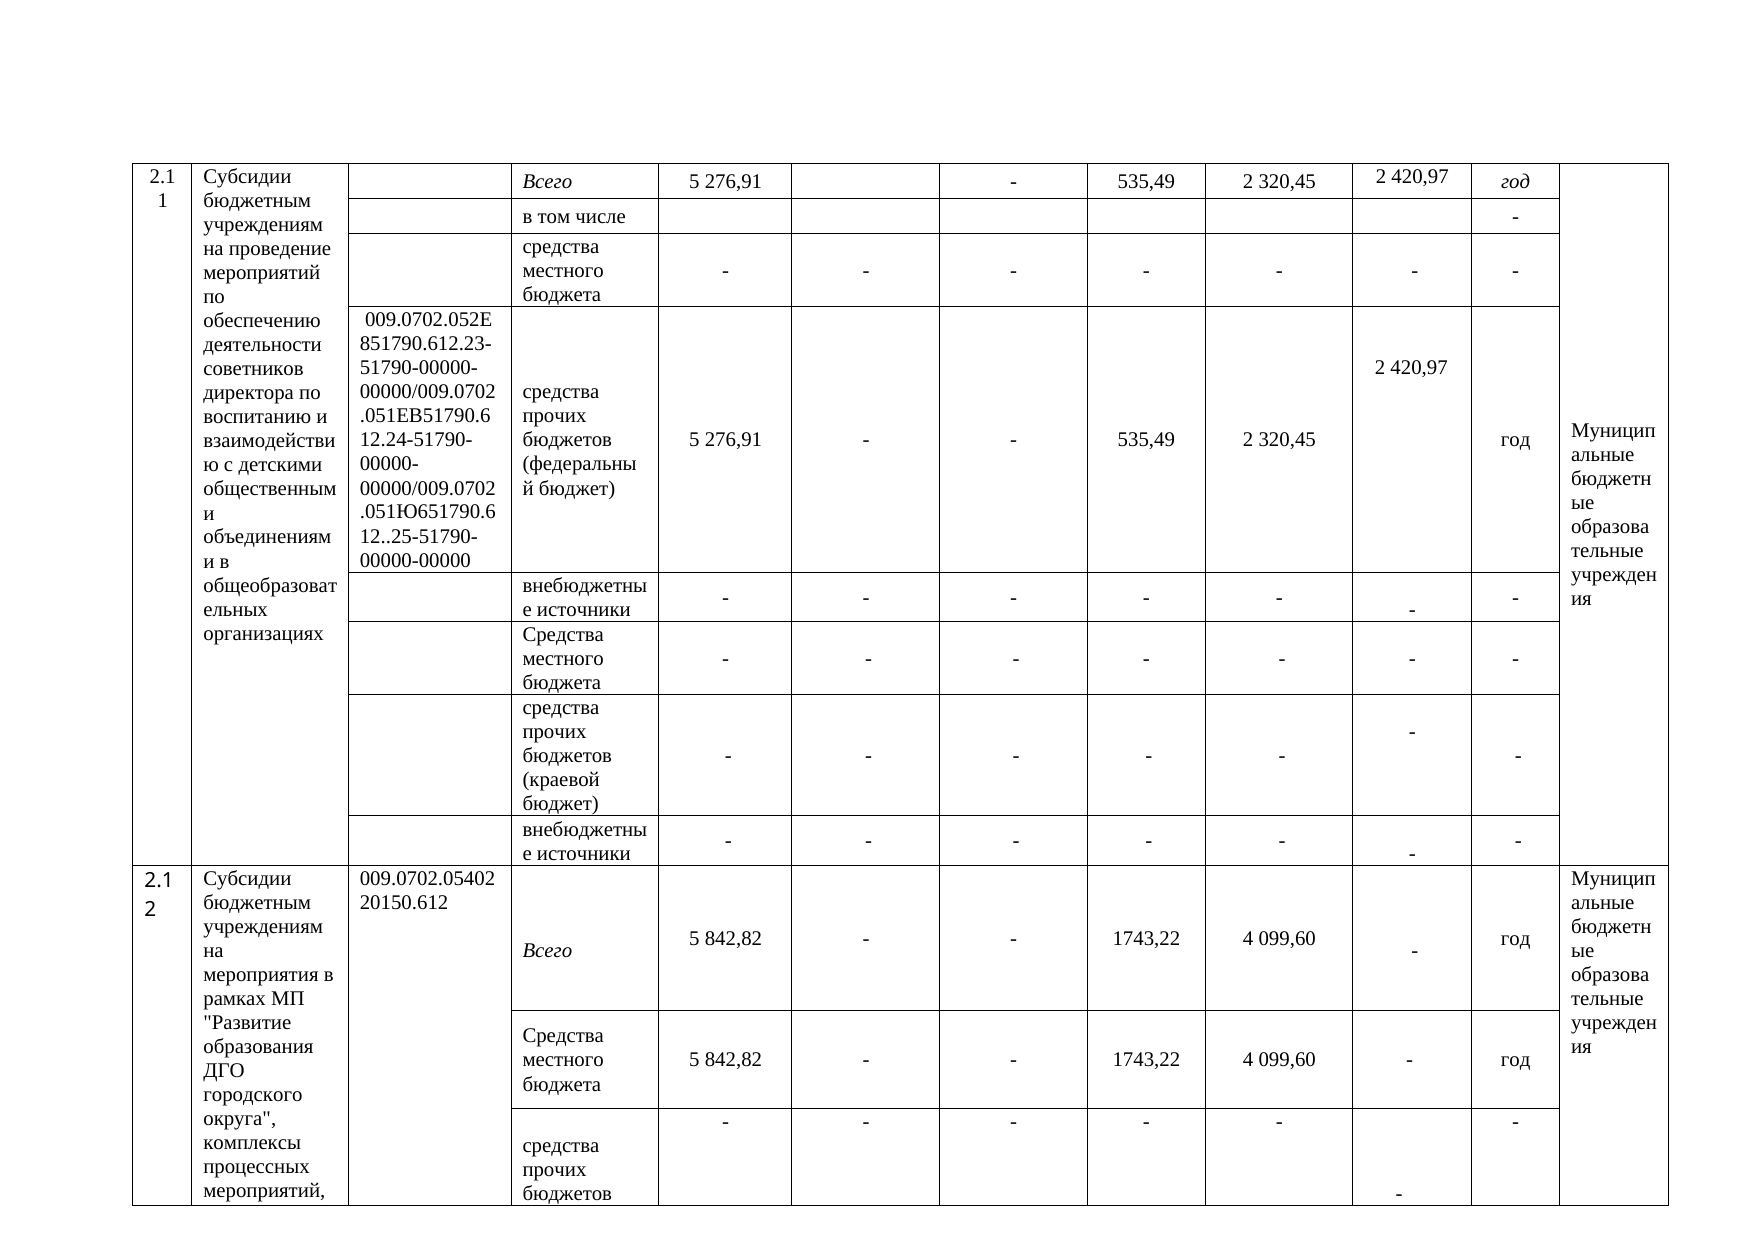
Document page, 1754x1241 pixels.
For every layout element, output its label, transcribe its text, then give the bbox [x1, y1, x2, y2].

table_cell [349, 164, 511, 198]
table_cell год [1472, 866, 1559, 1010]
table_cell - [940, 1109, 1087, 1205]
table_cell Всего [512, 866, 658, 1010]
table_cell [512, 1109, 658, 1205]
table_cell - [1206, 695, 1352, 815]
table_cell - [940, 164, 1087, 198]
table_cell - [1088, 622, 1205, 694]
table_cell 535,49 [1088, 164, 1205, 198]
table_cell - [792, 695, 939, 815]
table_cell [349, 816, 511, 864]
table_cell год [1472, 307, 1559, 572]
table_cell [349, 695, 511, 815]
table_cell - [1353, 573, 1471, 621]
table_cell 2 420,97 [1353, 307, 1471, 572]
table_cell - [1472, 816, 1559, 864]
table_cell 009.0702.0540220150.612 [349, 866, 511, 1205]
table_cell - [1088, 234, 1205, 306]
table_cell - [659, 695, 791, 815]
table_cell 009.0702.052Е851790.612.23-51790-00000-00000/009.0702.051ЕВ51790.612.24-51790-00000-00000/009.0702.051Ю651790.612..25-51790-00000-00000 [349, 307, 511, 572]
table_cell - [1206, 573, 1352, 621]
table_cell - [940, 816, 1087, 864]
table_cell средства прочих бюджетов (краевой бюджет) [512, 695, 658, 815]
table_cell [1353, 199, 1471, 233]
table_cell - [1472, 199, 1559, 233]
table_cell 4 099,60 [1206, 1011, 1352, 1108]
table_cell - [1472, 622, 1559, 694]
table_cell [349, 622, 511, 694]
table_cell 535,49 [1088, 307, 1205, 572]
table_cell - [1206, 1109, 1352, 1205]
table_cell 1743,22 [1088, 866, 1205, 1010]
table_cell - [1088, 1109, 1205, 1205]
table_cell год [1472, 1011, 1559, 1108]
table_cell - [1088, 816, 1205, 864]
table_cell в том числе [512, 199, 658, 233]
table_cell средства местного бюджета [512, 234, 658, 306]
table_cell 1743,22 [1088, 1011, 1205, 1108]
table_cell - [792, 1011, 939, 1108]
table_cell - [792, 866, 939, 1010]
table_cell - [1472, 1109, 1559, 1205]
table_cell [792, 164, 939, 198]
table_cell - [792, 573, 939, 621]
table_cell - [792, 622, 939, 694]
table_cell 2 420,97 [1353, 164, 1471, 198]
table_cell - [940, 1011, 1087, 1108]
table_cell - [1353, 1011, 1471, 1108]
table_cell Субсидии бюджетным учреждениям на проведение мероприятий по обеспечению деятельности советников директора по воспитанию и взаимодействию с детскими общественными объединениями в общеобразовательных организациях [192, 164, 348, 864]
table_cell - [940, 234, 1087, 306]
table_cell [792, 199, 939, 233]
table_cell - [792, 816, 939, 864]
table_cell 4 099,60 [1206, 866, 1352, 1010]
table_cell - [659, 622, 791, 694]
table_cell 2 320,45 [1206, 307, 1352, 572]
table_cell 2.11 [133, 164, 191, 864]
table_cell Муниципальные бюджетные образовательные учреждения [1560, 866, 1668, 1205]
table_cell 5 842,82 [659, 866, 791, 1010]
table_cell - [940, 573, 1087, 621]
table_cell Субсидии бюджетным учреждениям на мероприятия в рамках МП "Развитие образования ДГО городского округа", комплексы процессных мероприятий, комплекс процессных мероприятий "Развитие системы общего образования Дальнереченского городского округа", субсидии на проведение капитального и текущего ремонта, благоустройство территорий учреждений, организацию безопасности учреждений (подраздел 0702) [192, 866, 348, 1205]
table_cell [1088, 199, 1205, 233]
table_cell [349, 573, 511, 621]
table_cell средства прочих бюджетов (федеральный бюджет) [512, 307, 658, 572]
table_cell - [1088, 573, 1205, 621]
table_cell внебюджетные источники [512, 816, 658, 864]
table_cell год [1472, 164, 1559, 198]
table_cell - [792, 307, 939, 572]
table_cell - [1206, 234, 1352, 306]
table_cell - [659, 816, 791, 864]
table_cell - [1353, 622, 1471, 694]
table_cell 5 276,91 [659, 307, 791, 572]
table_cell 5 842,82 [659, 1011, 791, 1108]
table_cell 2 320,45 [1206, 164, 1352, 198]
table_cell - [1472, 695, 1559, 815]
table_cell - [792, 1109, 939, 1205]
table_cell - [1472, 234, 1559, 306]
table_cell - [1353, 816, 1471, 864]
table_cell [659, 199, 791, 233]
table_cell [349, 234, 511, 306]
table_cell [1560, 164, 1668, 864]
table_cell Средства местного бюджета [512, 622, 658, 694]
table_cell Всего [512, 164, 658, 198]
table_cell [1206, 199, 1352, 233]
table_cell - [1472, 573, 1559, 621]
table_cell [940, 199, 1087, 233]
table_cell Средства местного бюджета [512, 1011, 658, 1108]
table_cell - [940, 622, 1087, 694]
table_cell внебюджетные источники [512, 573, 658, 621]
table_cell - [940, 695, 1087, 815]
table_cell 2.12 [133, 866, 191, 1205]
table_cell - [1353, 695, 1471, 815]
table_cell - [792, 234, 939, 306]
table_cell - [1353, 234, 1471, 306]
table_cell - [1353, 1109, 1471, 1205]
table_cell 5 276,91 [659, 164, 791, 198]
table_cell - [659, 1109, 791, 1205]
table_cell - [1206, 816, 1352, 864]
table_cell - [940, 307, 1087, 572]
table_cell - [1088, 695, 1205, 815]
table_cell - [659, 234, 791, 306]
table_cell - [1353, 866, 1471, 1010]
table_cell - [1206, 622, 1352, 694]
table_cell - [940, 866, 1087, 1010]
table_cell [349, 199, 511, 233]
table_cell - [659, 573, 791, 621]
